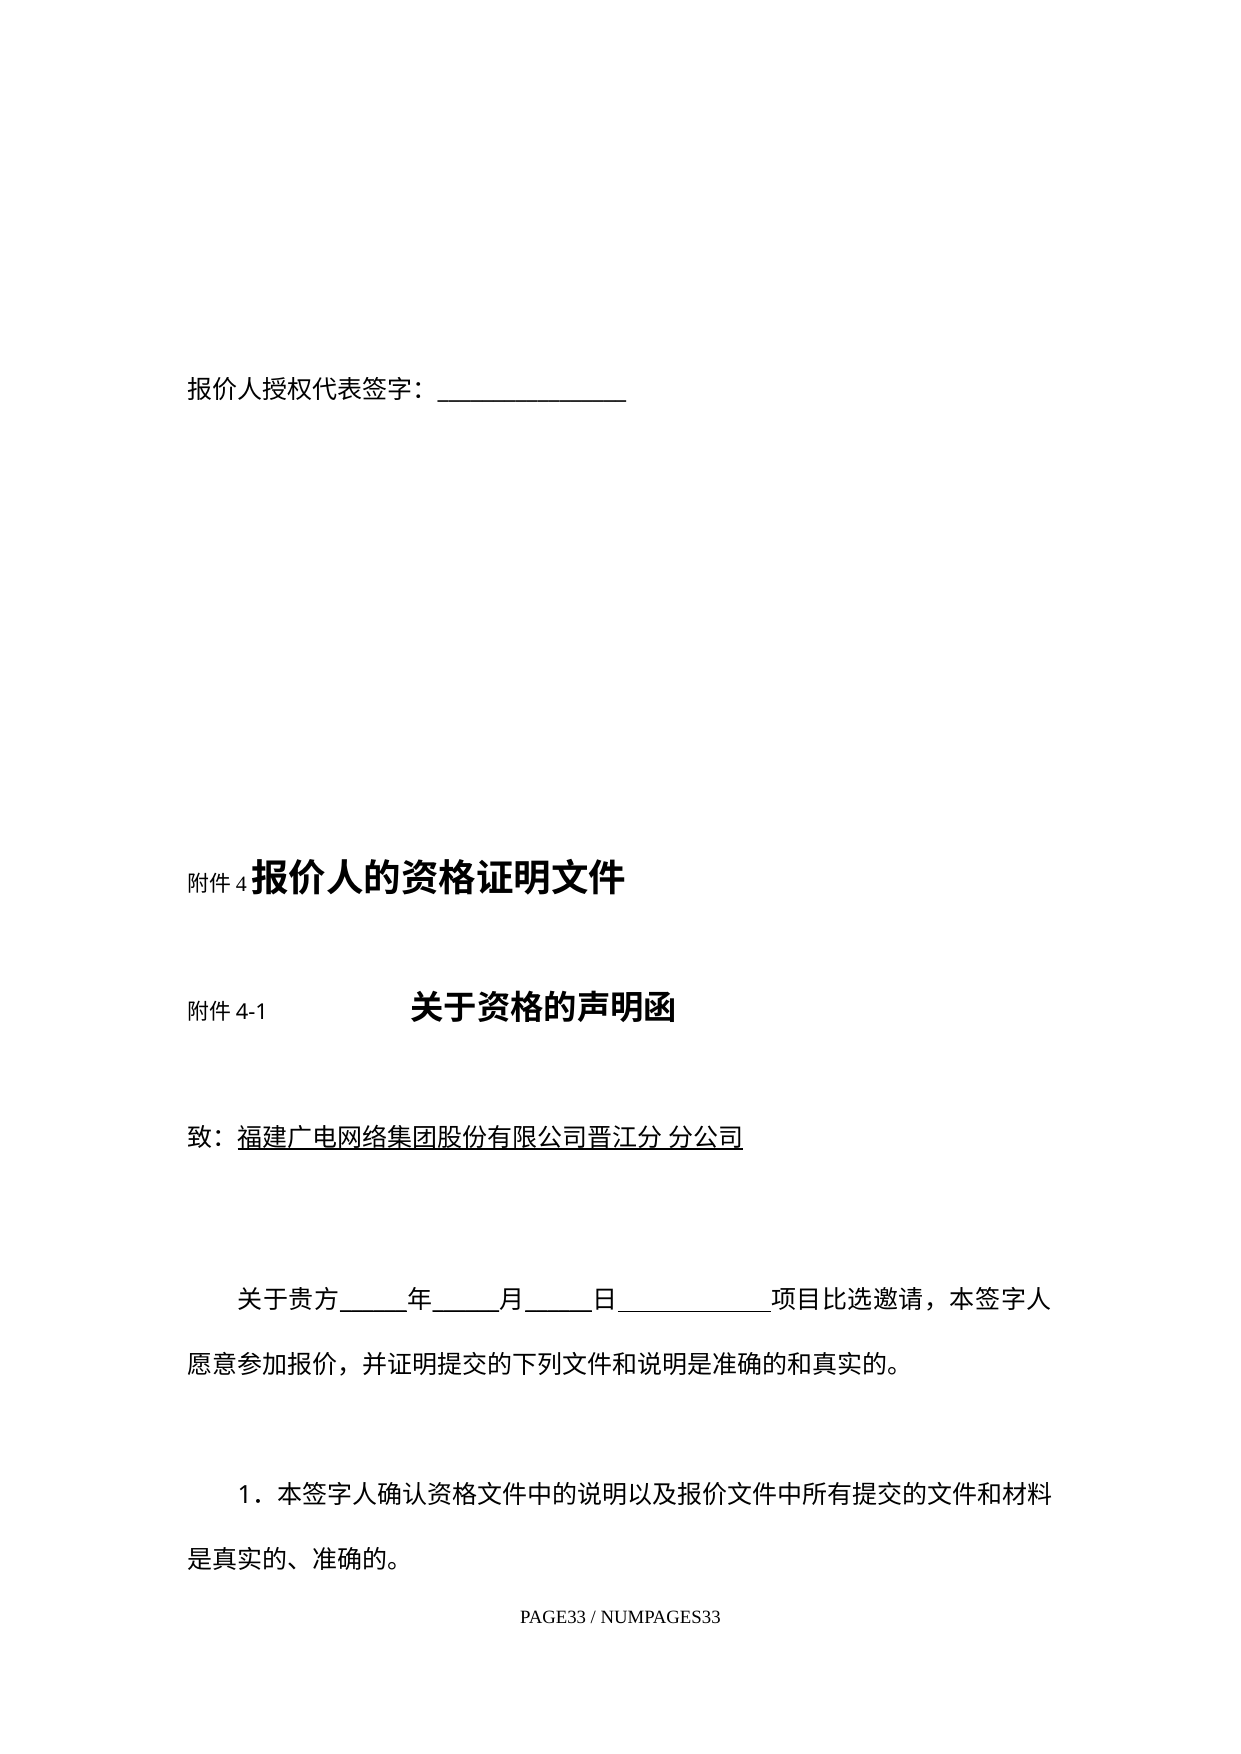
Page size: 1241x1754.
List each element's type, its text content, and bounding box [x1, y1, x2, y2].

text 1．本签字人确认资格文件中的说明以及报价文件中所有提交的文件和材料是真实的、准确的。 [187, 1460, 1053, 1590]
text 致：福建广电网络集团股份有限公司晋江分 分公司 [187, 1103, 1053, 1168]
text 关于贵方______年______月______日 项目比选邀请，本签字人愿意参加报价，并证明提交的下列文件和说明是准确的和真实的。 [187, 1265, 1053, 1395]
text 附件4报价人的资格证明文件 [187, 843, 1053, 908]
text 报价人授权代表签字：_________________ [187, 355, 1053, 420]
text 附件4-1 关于资格的声明函 [187, 973, 1053, 1038]
